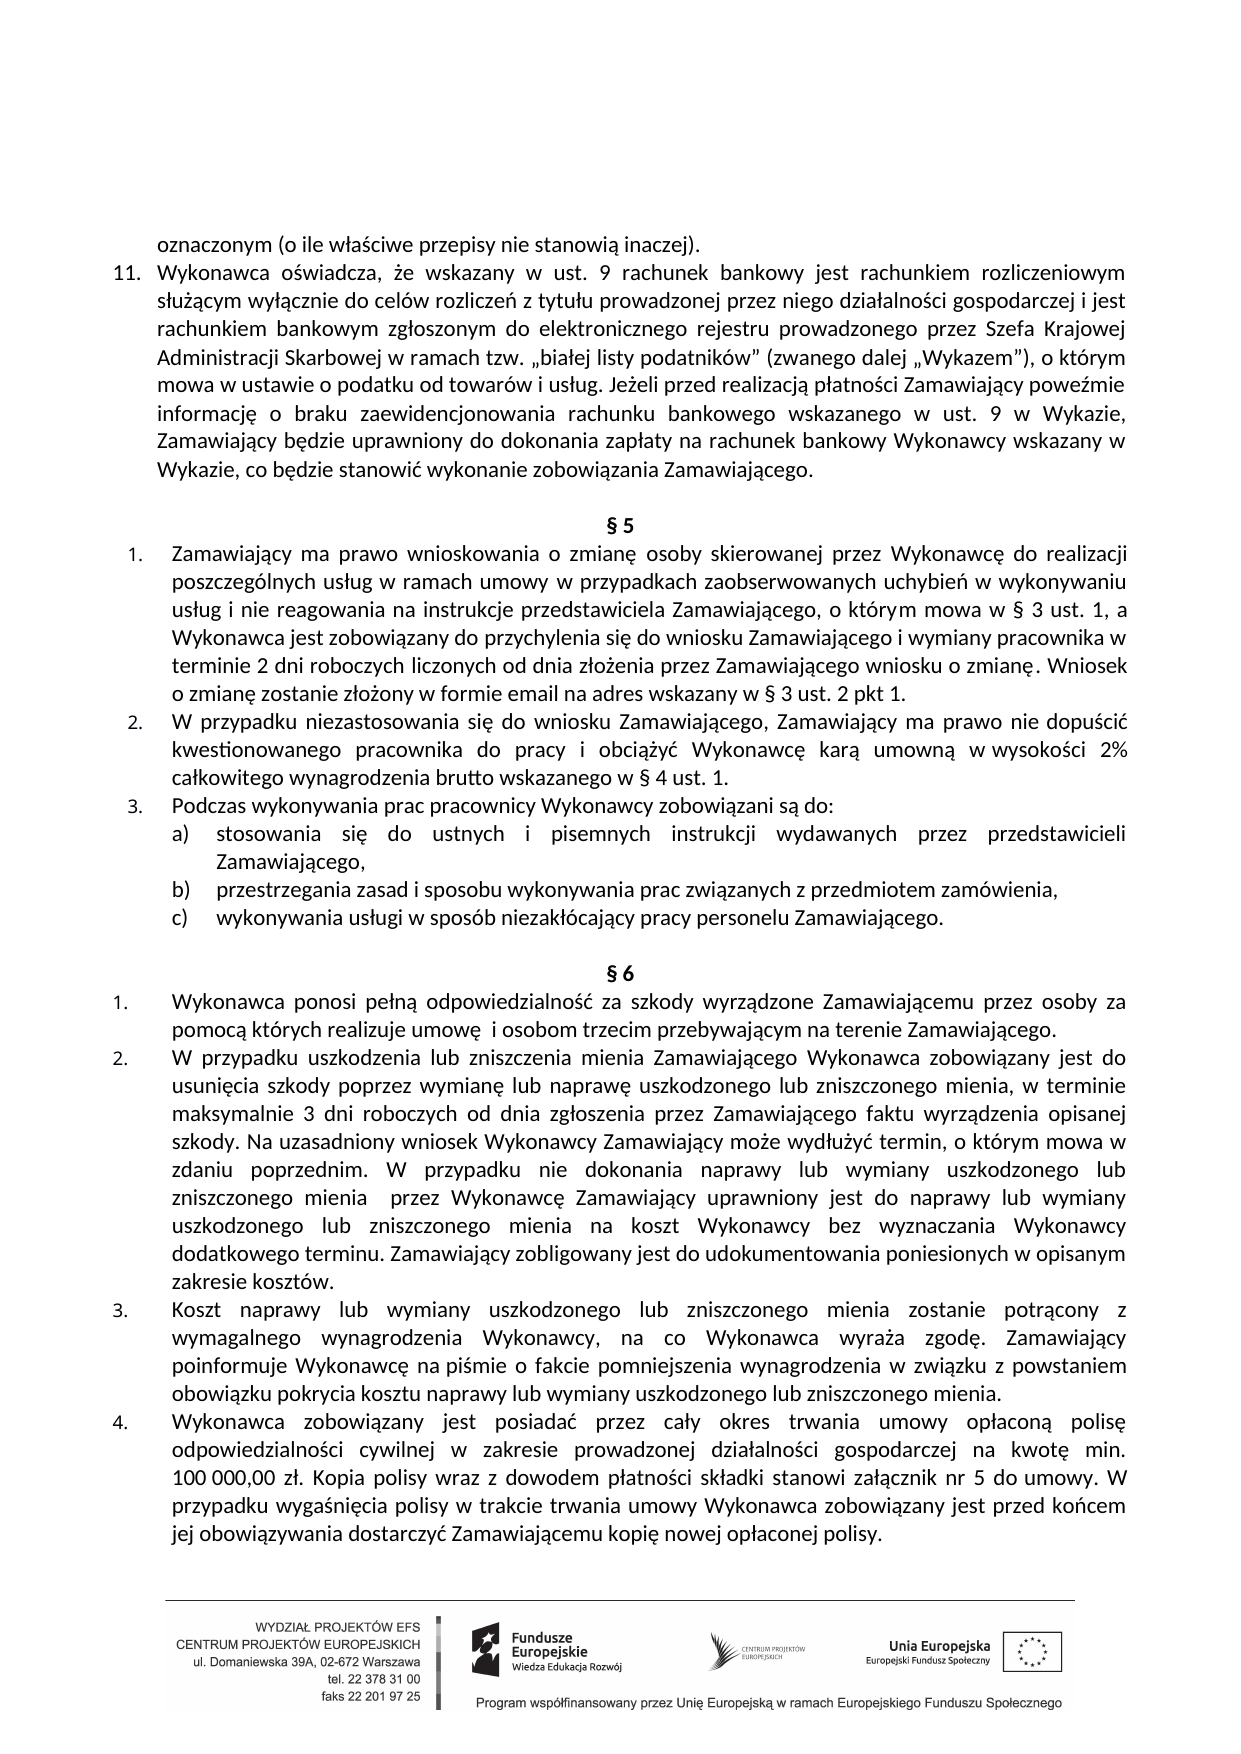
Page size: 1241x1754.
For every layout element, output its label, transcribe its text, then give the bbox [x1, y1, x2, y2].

text § 6 [112, 959, 1128, 987]
text § 5 [112, 511, 1128, 539]
list Wykonawca oświadcza, że wskazany w ust. 9 rachunek bankowy jest rachunkiem rozliczeniowym służącym wyłącznie do celów rozliczeń z tytułu prowadzonej przez niego działalności gospodarczej i jest rachunkiem bankowym zgłoszonym do elektronicznego rejestru prowadzonego przez Szefa Krajowej Administracji Skarbowej w ramach tzw. „białej listy podatników” (zwanego dalej „Wykazem”), o którym mowa w ustawie o podatku od towarów i usług. Jeżeli przed realizacją płatności Zamawiający poweźmie informację o braku zaewidencjonowania rachunku bankowego wskazanego w ust. 9 w Wykazie, Zamawiający będzie uprawniony do dokonania zapłaty na rachunek bankowy Wykonawcy wskazany w Wykazie, co będzie stanowić wykonanie zobowiązania Zamawiającego. [112, 258, 1128, 483]
list wykonywania usługi w sposób niezakłócający pracy personelu Zamawiającego. [172, 903, 1128, 931]
list Koszt naprawy lub wymiany uszkodzonego lub zniszczonego mienia zostanie potrącony z wymagalnego wynagrodzenia Wykonawcy, na co Wykonawca wyraża zgodę. Zamawiający poinformuje Wykonawcę na piśmie o fakcie pomniejszenia wynagrodzenia w związku z powstaniem obowiązku pokrycia kosztu naprawy lub wymiany uszkodzonego lub zniszczonego mienia. [112, 1295, 1128, 1407]
list Podczas wykonywania prac pracownicy Wykonawcy zobowiązani są do: [127, 791, 1128, 819]
list przestrzegania zasad i sposobu wykonywania prac związanych z przedmiotem zamówienia, [172, 875, 1128, 903]
list Zamawiający ma prawo wnioskowania o zmianę osoby skierowanej przez Wykonawcę do realizacji poszczególnych usług w ramach umowy w przypadkach zaobserwowanych uchybień w wykonywaniu usług i nie reagowania na instrukcje przedstawiciela Zamawiającego, o którym mowa w § 3 ust. 1, a Wykonawca jest zobowiązany do przychylenia się do wniosku Zamawiającego i wymiany pracownika w terminie 2 dni roboczych liczonych od dnia złożenia przez Zamawiającego wniosku o zmianę. Wniosek o zmianę zostanie złożony w formie email na adres wskazany w § 3 ust. 2 pkt 1. [127, 539, 1128, 707]
list Wykonawca zobowiązany jest posiadać przez cały okres trwania umowy opłaconą polisę odpowiedzialności cywilnej w zakresie prowadzonej działalności gospodarczej na kwotę min. 100 000,00 zł. Kopia polisy wraz z dowodem płatności składki stanowi załącznik nr 5 do umowy. W przypadku wygaśnięcia polisy w trakcie trwania umowy Wykonawca zobowiązany jest przed końcem jej obowiązywania dostarczyć Zamawiającemu kopię nowej opłaconej polisy. [112, 1407, 1128, 1547]
picture [165, 1600, 1075, 1710]
list stosowania się do ustnych i pisemnych instrukcji wydawanych przez przedstawicieli Zamawiającego, [172, 819, 1128, 875]
list W przypadku uszkodzenia lub zniszczenia mienia Zamawiającego Wykonawca zobowiązany jest do usunięcia szkody poprzez wymianę lub naprawę uszkodzonego lub zniszczonego mienia, w terminie maksymalnie 3 dni roboczych od dnia zgłoszenia przez Zamawiającego faktu wyrządzenia opisanej szkody. Na uzasadniony wniosek Wykonawcy Zamawiający może wydłużyć termin, o którym mowa w zdaniu poprzednim. W przypadku nie dokonania naprawy lub wymiany uszkodzonego lub zniszczonego mienia przez Wykonawcę Zamawiający uprawniony jest do naprawy lub wymiany uszkodzonego lub zniszczonego mienia na koszt Wykonawcy bez wyznaczania Wykonawcy dodatkowego terminu. Zamawiający zobligowany jest do udokumentowania poniesionych w opisanym zakresie kosztów. [112, 1043, 1128, 1295]
list W przypadku niezastosowania się do wniosku Zamawiającego, Zamawiający ma prawo nie dopuścić kwestionowanego pracownika do pracy i obciążyć Wykonawcę karą umowną w wysokości 2% całkowitego wynagrodzenia brutto wskazanego w § 4 ust. 1. [127, 707, 1128, 791]
list Wykonawca ponosi pełną odpowiedzialność za szkody wyrządzone Zamawiającemu przez osoby za pomocą których realizuje umowę i osobom trzecim przebywającym na terenie Zamawiającego. [112, 987, 1128, 1043]
